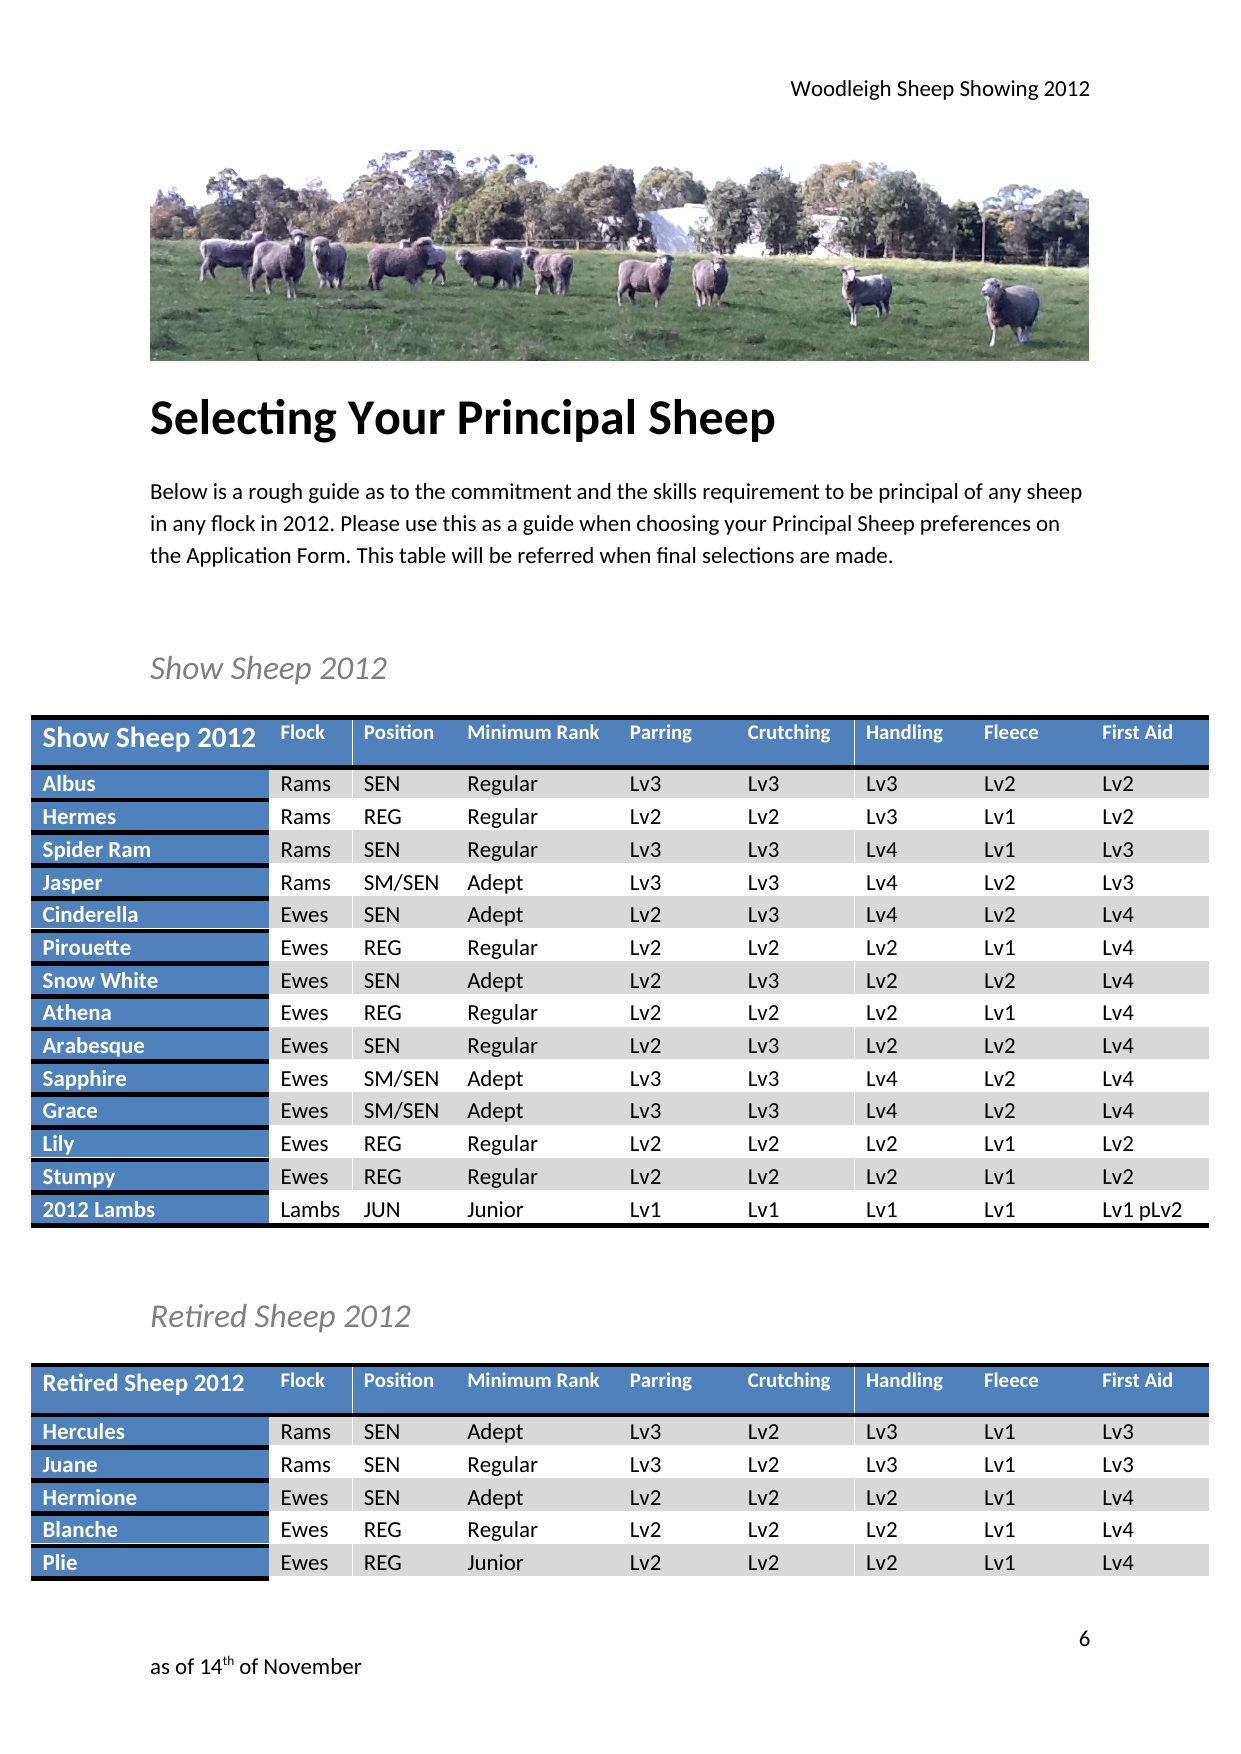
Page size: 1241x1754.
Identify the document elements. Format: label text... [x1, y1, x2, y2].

table_cell Lv4 [1091, 1544, 1209, 1576]
table_cell Lv3 [736, 1027, 854, 1059]
table_cell REG [353, 1158, 456, 1190]
table_cell Lv1 [973, 1158, 1091, 1190]
table_cell Lv1 [618, 1190, 736, 1223]
table_cell Lv3 [736, 961, 854, 994]
table_cell Lv3 [618, 770, 736, 798]
table_cell Junior [456, 1190, 618, 1223]
table_cell Lv4 [855, 1092, 973, 1125]
table_header Position [353, 1367, 456, 1413]
table_cell Lv2 [855, 1478, 973, 1511]
table_cell Regular [456, 929, 618, 961]
table_cell Junior [456, 1544, 618, 1576]
table_cell Hermione [31, 1483, 269, 1511]
title Selecting Your Principal Sheep [150, 386, 1090, 447]
table_cell Lv2 [618, 1544, 736, 1576]
table_cell Lv2 [736, 1445, 854, 1478]
table_cell Lv4 [855, 1059, 973, 1092]
table_cell Lv2 [618, 798, 736, 830]
table_cell Lv4 [1091, 929, 1209, 961]
table_cell Ewes [269, 1511, 352, 1543]
table_header Minimum Rank [456, 1367, 618, 1413]
table_cell Regular [456, 1158, 618, 1190]
table_cell Lv2 [973, 1092, 1091, 1125]
table_header Flock [269, 1367, 352, 1413]
table_cell SM/SEN [353, 1092, 456, 1125]
table_cell SEN [353, 770, 456, 798]
table_cell SEN [353, 1478, 456, 1511]
table_cell Grace [31, 1097, 269, 1125]
table_cell Lv2 [973, 863, 1091, 896]
table_cell Ewes [269, 1544, 352, 1576]
table_cell Lv2 [736, 1417, 854, 1445]
table_cell Lily [31, 1130, 269, 1157]
table_header Minimum Rank [456, 720, 618, 765]
table_cell REG [353, 994, 456, 1027]
table_cell Lv2 [855, 1125, 973, 1157]
table_cell Albus [31, 770, 269, 798]
table_cell Lambs [269, 1190, 352, 1223]
table_header Crutching [736, 1367, 854, 1413]
table_cell Lv2 [736, 929, 854, 961]
table_cell Lv2 [618, 1125, 736, 1157]
table_cell Lv3 [1091, 1445, 1209, 1478]
table_cell Regular [456, 1511, 618, 1543]
table_header Position [353, 720, 456, 765]
table_cell Lv4 [1091, 1478, 1209, 1511]
table_cell Lv2 [1091, 1158, 1209, 1190]
table_header Handling [855, 720, 973, 765]
table_cell REG [353, 1511, 456, 1543]
table_cell Spider Ram [31, 835, 269, 863]
table_cell Rams [269, 1445, 352, 1478]
table_cell Regular [456, 994, 618, 1027]
text Retired Sheep 2012 [150, 1295, 1090, 1336]
table_cell SEN [353, 896, 456, 928]
table_cell Pirouette [31, 933, 269, 961]
table_cell Lv1 [973, 994, 1091, 1027]
table_cell Lv1 [973, 1125, 1091, 1157]
table_cell Lv2 [736, 994, 854, 1027]
table_cell Lv2 [973, 961, 1091, 994]
table_cell Lv3 [618, 830, 736, 863]
table_cell Lv2 [618, 994, 736, 1027]
table_cell Lv3 [736, 1092, 854, 1125]
table_cell Lv2 [973, 1059, 1091, 1092]
table_cell Ewes [269, 896, 352, 928]
table_cell Sapphire [31, 1064, 269, 1092]
table_cell Lv2 [973, 896, 1091, 928]
table_cell Lv3 [736, 863, 854, 896]
table_cell Athena [31, 999, 269, 1027]
table_cell Lv1 [973, 1511, 1091, 1543]
table_header Retired Sheep 2012 [31, 1367, 269, 1413]
table_cell Lv2 [618, 929, 736, 961]
table_cell REG [353, 1544, 456, 1576]
table_cell Lv3 [618, 1417, 736, 1445]
table_cell SEN [353, 1417, 456, 1445]
table_cell Lv4 [1091, 961, 1209, 994]
table_header First Aid [1091, 1367, 1209, 1413]
table_header Fleece [973, 720, 1091, 765]
picture [150, 150, 1089, 361]
table_cell SM/SEN [353, 1059, 456, 1092]
table_cell Lv1 [973, 830, 1091, 863]
table_cell REG [353, 929, 456, 961]
table_header Show Sheep 2012 [31, 720, 269, 765]
table_cell Lv3 [736, 830, 854, 863]
table_cell Regular [456, 770, 618, 798]
table_cell Lv3 [618, 1092, 736, 1125]
table_cell Lv1 [973, 798, 1091, 830]
table_cell Arabesque [31, 1031, 269, 1059]
table_cell Adept [456, 896, 618, 928]
table_cell Cinderella [31, 901, 269, 928]
table_cell REG [353, 1125, 456, 1157]
table_cell Lv2 [1091, 1125, 1209, 1157]
table_cell Rams [269, 863, 352, 896]
table_cell Lv2 [736, 1544, 854, 1576]
table_cell Lv2 [855, 1158, 973, 1190]
table_cell Lv4 [1091, 896, 1209, 928]
table_cell Rams [269, 798, 352, 830]
table_cell Lv2 [973, 770, 1091, 798]
table_cell Adept [456, 1417, 618, 1445]
table_cell Adept [456, 1478, 618, 1511]
table_cell Lv2 [736, 1158, 854, 1190]
table_header Parring [618, 1367, 736, 1413]
table_header Crutching [736, 720, 854, 765]
table_cell Lv2 [736, 798, 854, 830]
table_cell Lv3 [855, 770, 973, 798]
table_cell SEN [353, 1027, 456, 1059]
table_cell SEN [353, 1445, 456, 1478]
table_cell Lv1 [973, 1417, 1091, 1445]
table_cell Lv3 [855, 1445, 973, 1478]
table_cell Lv3 [618, 1445, 736, 1478]
table_cell Lv2 [618, 1158, 736, 1190]
table_cell Ewes [269, 1059, 352, 1092]
table_cell REG [353, 798, 456, 830]
table_cell Lv3 [618, 1059, 736, 1092]
table_header Fleece [973, 1367, 1091, 1413]
table_cell Lv2 [736, 1125, 854, 1157]
table_cell Lv4 [1091, 1511, 1209, 1543]
table_cell Lv2 [855, 1027, 973, 1059]
table_cell Lv1 [973, 929, 1091, 961]
table_cell Lv3 [855, 1417, 973, 1445]
table_header Parring [618, 720, 736, 765]
table_cell Lv2 [618, 961, 736, 994]
table_cell Blanche [31, 1516, 269, 1543]
table_cell Rams [269, 1417, 352, 1445]
table_cell Lv4 [855, 863, 973, 896]
table_cell Hercules [31, 1417, 269, 1445]
table_cell Lv2 [973, 1027, 1091, 1059]
table_cell Adept [456, 961, 618, 994]
table_cell Lv1 [973, 1190, 1091, 1223]
table_cell 2012 Lambs [31, 1195, 269, 1223]
text Show Sheep 2012 [150, 647, 1090, 688]
table_cell Ewes [269, 1478, 352, 1511]
table_cell Plie [31, 1548, 269, 1576]
table_cell Lv3 [1091, 863, 1209, 896]
table_cell Lv2 [618, 1511, 736, 1543]
table_cell Lv4 [1091, 994, 1209, 1027]
table_cell Ewes [269, 1027, 352, 1059]
table_cell Regular [456, 798, 618, 830]
table_cell Lv2 [736, 1478, 854, 1511]
table_cell Lv2 [855, 929, 973, 961]
table_header Flock [269, 720, 352, 765]
table_cell Lv4 [1091, 1059, 1209, 1092]
table_cell Ewes [269, 994, 352, 1027]
table_cell Lv2 [618, 1027, 736, 1059]
table_header First Aid [1091, 720, 1209, 765]
table_cell Lv3 [1091, 1417, 1209, 1445]
table_cell Regular [456, 1125, 618, 1157]
table_cell Lv3 [1091, 830, 1209, 863]
table_cell Lv2 [1091, 798, 1209, 830]
table_cell Ewes [269, 1092, 352, 1125]
table_cell Lv3 [618, 863, 736, 896]
table_cell Lv1 [973, 1544, 1091, 1576]
table_cell Rams [269, 770, 352, 798]
table_cell Lv4 [1091, 1027, 1209, 1059]
table_cell Regular [456, 830, 618, 863]
text Below is a rough guide as to the commitment and the skills requirement to be principal of any sheep in any flock in 2012. Please use this as a guide when choosing your Principal Sheep preferences on the Application Form. This table will be referred when final selections are made. [150, 477, 1090, 569]
table_cell Lv2 [618, 896, 736, 928]
table_header Handling [855, 1367, 973, 1413]
table_cell Hermes [31, 802, 269, 830]
table_cell Lv2 [855, 994, 973, 1027]
table_cell Ewes [269, 929, 352, 961]
table_cell SEN [353, 830, 456, 863]
table_cell Lv3 [736, 896, 854, 928]
table_cell Lv1 [973, 1478, 1091, 1511]
table_cell SEN [353, 961, 456, 994]
table_cell Lv1 [855, 1190, 973, 1223]
table_cell Lv3 [855, 798, 973, 830]
table_cell Adept [456, 863, 618, 896]
table_cell Ewes [269, 1158, 352, 1190]
table_cell Stumpy [31, 1162, 269, 1190]
table_cell Lv3 [736, 1059, 854, 1092]
table_cell Lv3 [736, 770, 854, 798]
table_cell Lv2 [855, 1544, 973, 1576]
table_cell Lv4 [1091, 1092, 1209, 1125]
table_cell Juane [31, 1450, 269, 1478]
table_cell Lv2 [618, 1478, 736, 1511]
table_cell Ewes [269, 1125, 352, 1157]
table_cell Rams [269, 830, 352, 863]
table_cell Lv2 [736, 1511, 854, 1543]
table_cell Lv1 pLv2 [1091, 1190, 1209, 1223]
table_cell Lv1 [736, 1190, 854, 1223]
table_cell Jasper [31, 868, 269, 896]
table_cell Lv2 [855, 961, 973, 994]
table_cell Lv1 [973, 1445, 1091, 1478]
table_cell SM/SEN [353, 863, 456, 896]
table_cell Regular [456, 1027, 618, 1059]
table_cell Snow White [31, 966, 269, 994]
table_cell Ewes [269, 961, 352, 994]
table_cell Lv4 [855, 830, 973, 863]
table_cell Adept [456, 1059, 618, 1092]
table_cell Lv2 [1091, 770, 1209, 798]
table_cell Lv4 [855, 896, 973, 928]
table_cell Adept [456, 1092, 618, 1125]
table_cell Lv2 [855, 1511, 973, 1543]
table_cell Regular [456, 1445, 618, 1478]
table_cell JUN [353, 1190, 456, 1223]
